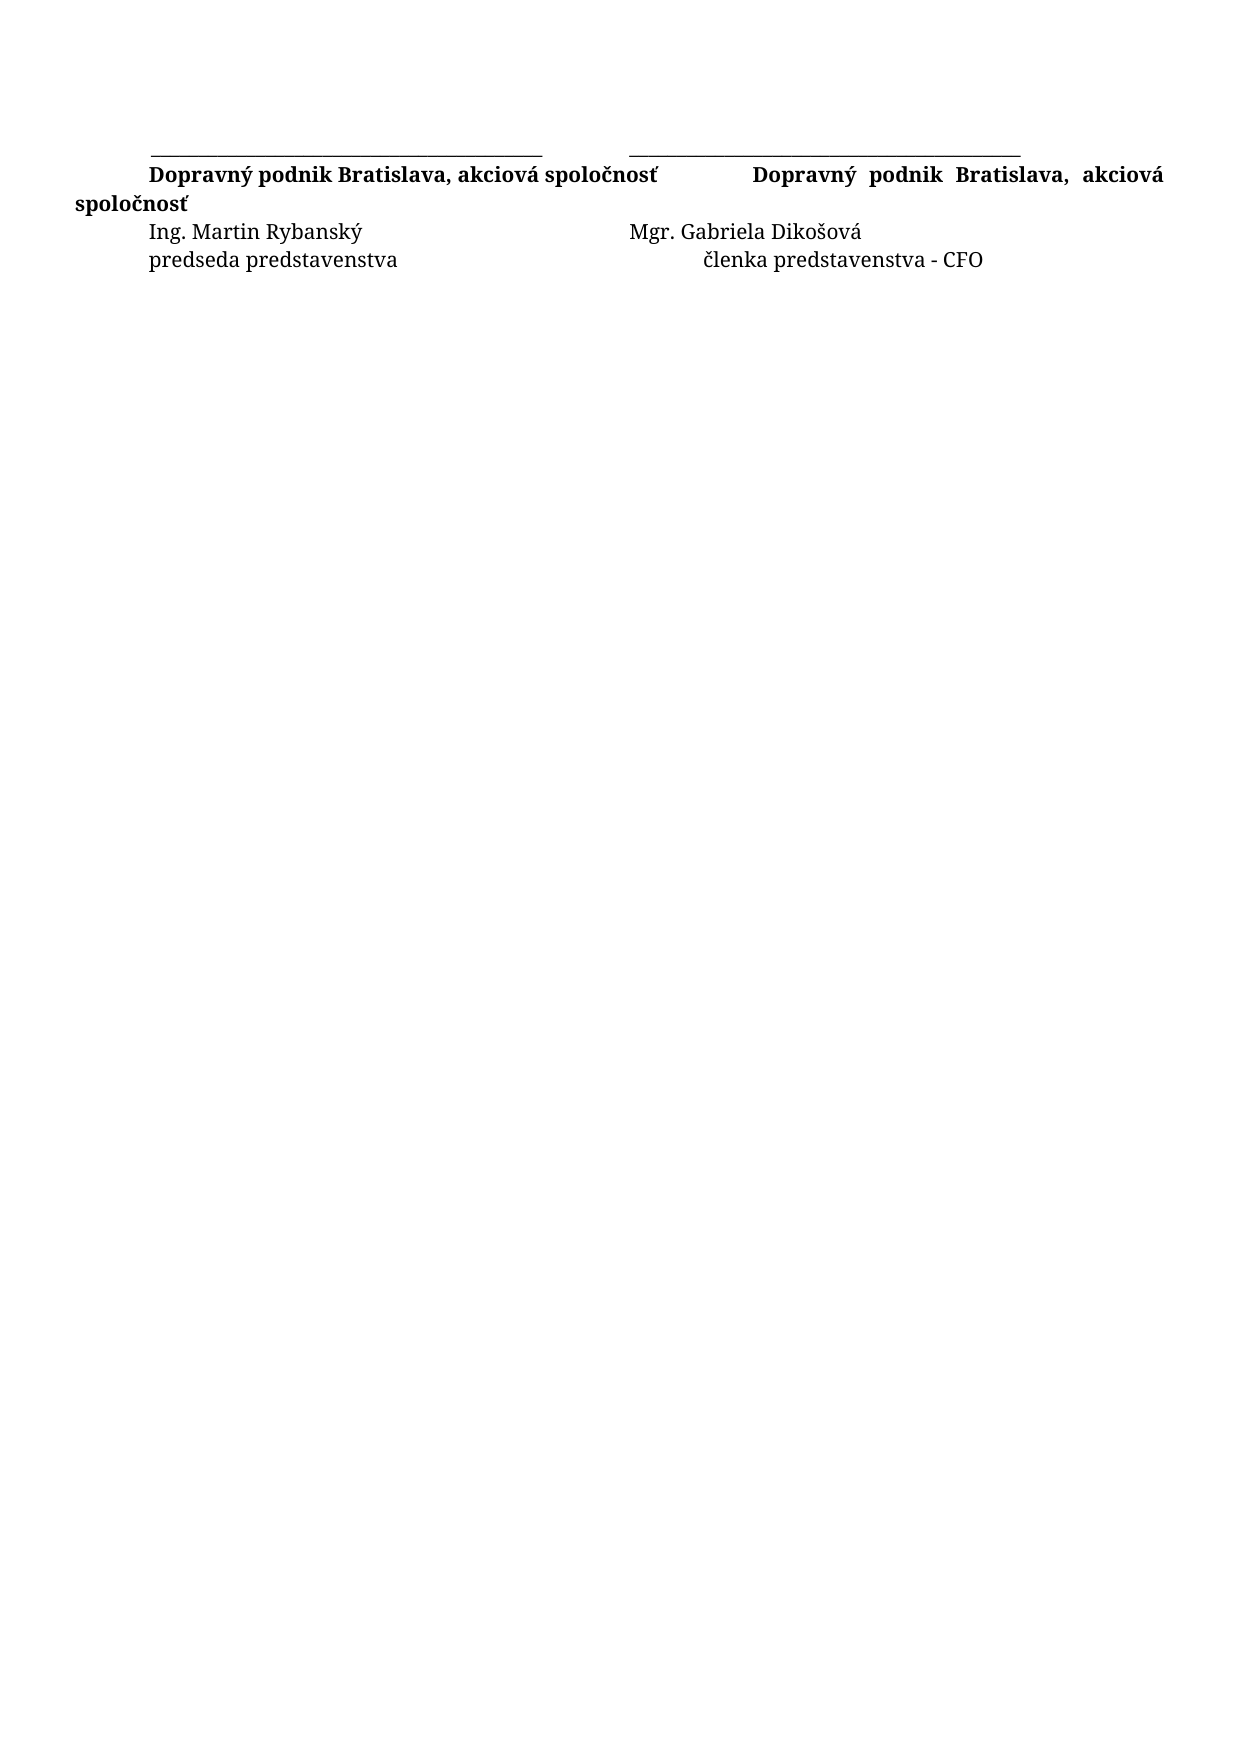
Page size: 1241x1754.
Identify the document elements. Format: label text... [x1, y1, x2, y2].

text _________________________________________ _________________________________________ [75, 132, 1165, 160]
text Ing. Martin Rybanský Mgr. Gabriela Dikošová [75, 217, 1165, 246]
text predseda predstavenstva členka predstavenstva - CFO [75, 246, 1165, 274]
text Dopravný podnik Bratislava, akciová spoločnosť Dopravný podnik Bratislava, akciová spoločnosť [75, 160, 1165, 217]
